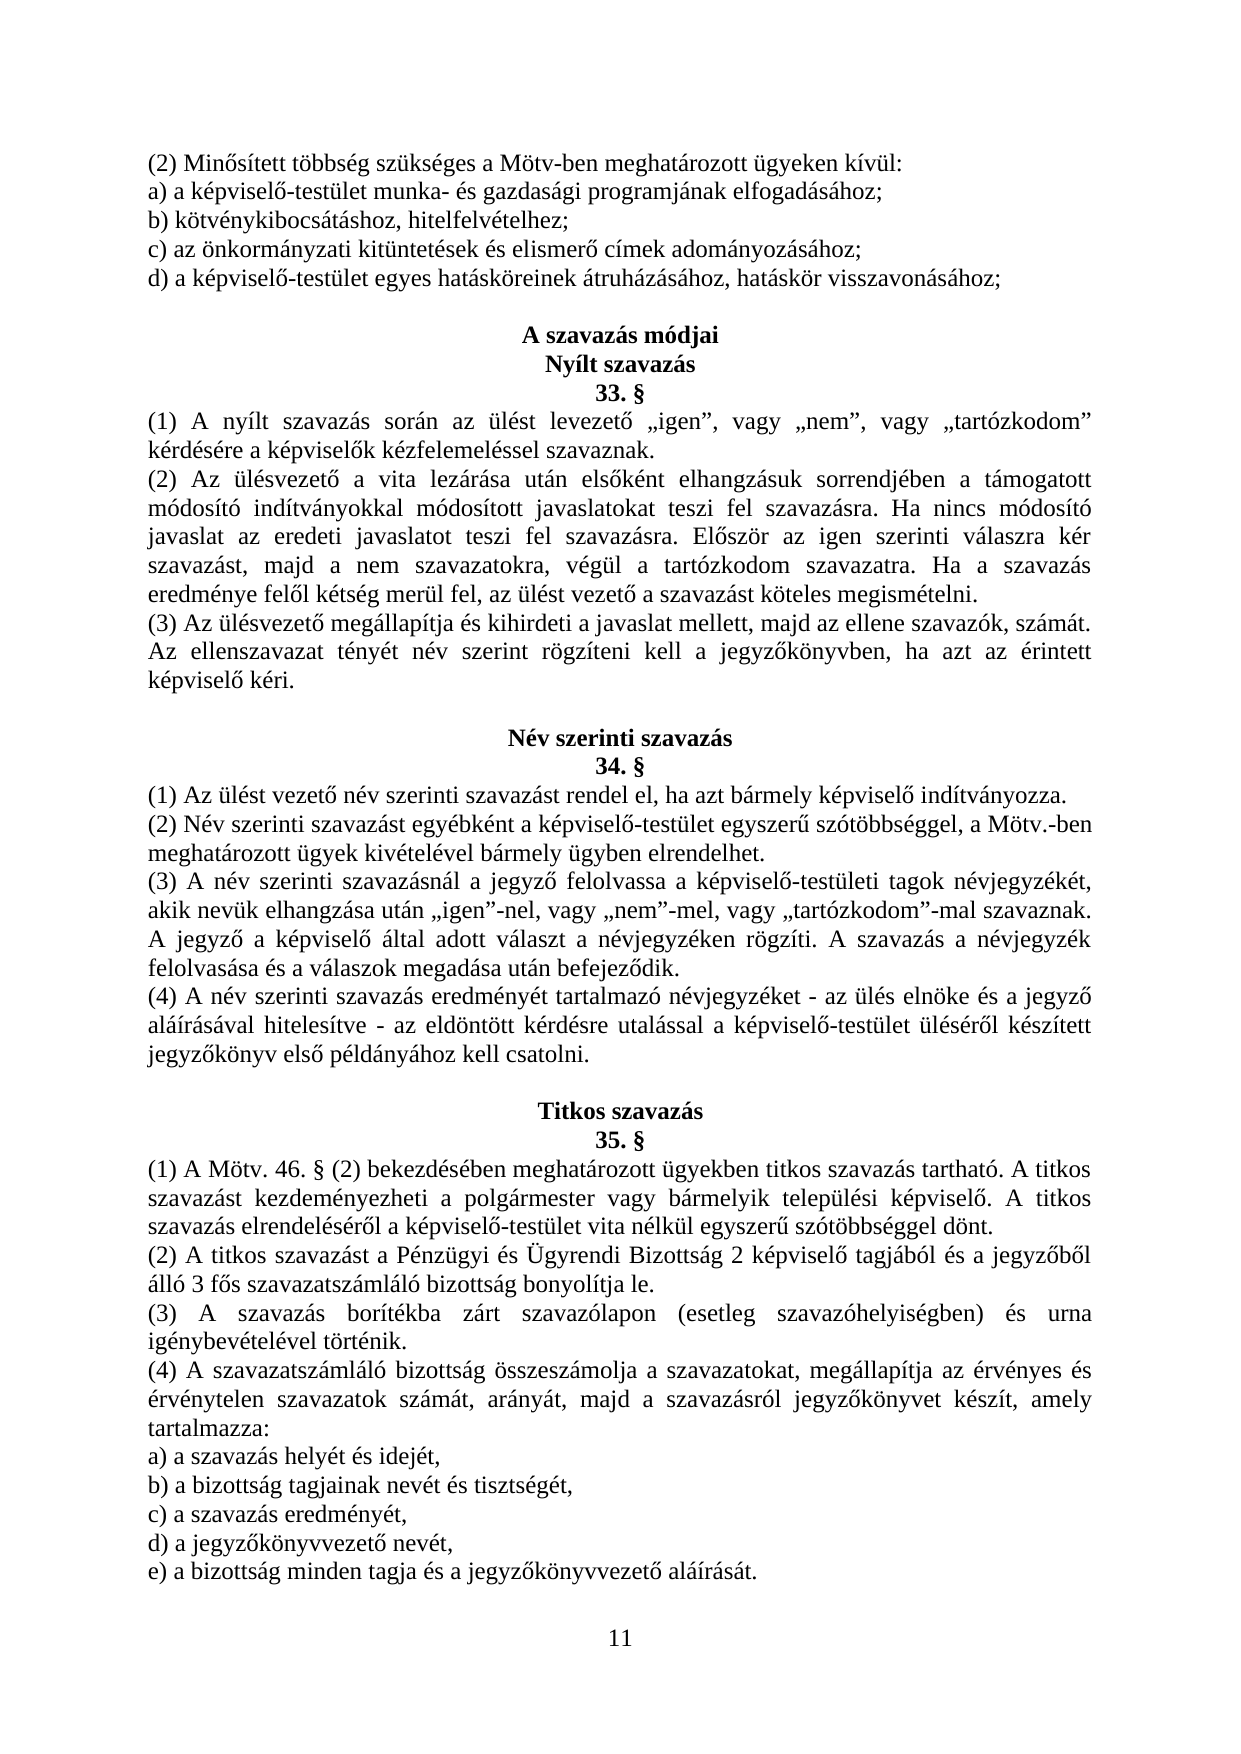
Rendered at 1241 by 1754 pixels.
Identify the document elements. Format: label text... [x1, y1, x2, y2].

text (2) Név szerinti szavazást egyébként a képviselő-testület egyszerű szótöbbséggel, a Mötv.-ben meghatározott ügyek kivételével bármely ügyben elrendelhet. [148, 809, 1093, 866]
text a) a szavazás helyét és idejét, [148, 1441, 1093, 1470]
text (2) Minősített többség szükséges a Mötv-ben meghatározott ügyeken kívül: [148, 148, 1093, 176]
text d) a jegyzőkönyvvezető nevét, [148, 1528, 1093, 1556]
text (1) A nyílt szavazás során az ülést levezető „igen”, vagy „nem”, vagy „tartózkodom” kérdésére a képviselők kézfelemeléssel szavaznak. [148, 406, 1093, 464]
text Titkos szavazás [148, 1096, 1093, 1125]
text c) az önkormányzati kitüntetések és elismerő címek adományozásához; [148, 234, 1093, 263]
text a) a képviselő-testület munka- és gazdasági programjának elfogadásához; [148, 176, 1093, 205]
text 33. § [148, 378, 1093, 406]
text (2) A titkos szavazást a Pénzügyi és Ügyrendi Bizottság 2 képviselő tagjából és a jegyzőből álló 3 fős szavazatszámláló bizottság bonyolítja le. [148, 1240, 1093, 1298]
text e) a bizottság minden tagja és a jegyzőkönyvvezető aláírását. [148, 1556, 1093, 1585]
text d) a képviselő-testület egyes hatásköreinek átruházásához, hatáskör visszavonásához; [148, 263, 1093, 291]
text b) kötvénykibocsátáshoz, hitelfelvételhez; [148, 205, 1093, 234]
text (1) A Mötv. 46. § (2) bekezdésében meghatározott ügyekben titkos szavazás tartható. A titkos szavazást kezdeményezheti a polgármester vagy bármelyik települési képviselő. A titkos szavazás elrendeléséről a képviselő-testület vita nélkül egyszerű szótöbbséggel dönt. [148, 1154, 1093, 1240]
text (4) A név szerinti szavazás eredményét tartalmazó névjegyzéket - az ülés elnöke és a jegyző aláírásával hitelesítve - az eldöntött kérdésre utalással a képviselő-testület üléséről készített jegyzőkönyv első példányához kell csatolni. [148, 981, 1093, 1068]
text 34. § [148, 751, 1093, 780]
text A szavazás módjai [148, 320, 1093, 349]
text (3) Az ülésvezető megállapítja és kihirdeti a javaslat mellett, majd az ellene szavazók, számát. Az ellenszavazat tényét név szerint rögzíteni kell a jegyzőkönyvben, ha azt az érintett képviselő kéri. [148, 608, 1093, 694]
text b) a bizottság tagjainak nevét és tisztségét, [148, 1470, 1093, 1499]
text (2) Az ülésvezető a vita lezárása után elsőként elhangzásuk sorrendjében a támogatott módosító indítványokkal módosított javaslatokat teszi fel szavazásra. Ha nincs módosító javaslat az eredeti javaslatot teszi fel szavazásra. Először az igen szerinti válaszra kér szavazást, majd a nem szavazatokra, végül a tartózkodom szavazatra. Ha a szavazás eredménye felől kétség merül fel, az ülést vezető a szavazást köteles megismételni. [148, 464, 1093, 608]
text (3) A név szerinti szavazásnál a jegyző felolvassa a képviselő-testületi tagok névjegyzékét, akik nevük elhangzása után „igen”-nel, vagy „nem”-mel, vagy „tartózkodom”-mal szavaznak. A jegyző a képviselő által adott választ a névjegyzéken rögzíti. A szavazás a névjegyzék felolvasása és a válaszok megadása után befejeződik. [148, 866, 1093, 981]
text (4) A szavazatszámláló bizottság összeszámolja a szavazatokat, megállapítja az érvényes és érvénytelen szavazatok számát, arányát, majd a szavazásról jegyzőkönyvet készít, amely tartalmazza: [148, 1355, 1093, 1441]
text c) a szavazás eredményét, [148, 1499, 1093, 1528]
text (1) Az ülést vezető név szerinti szavazást rendel el, ha azt bármely képviselő indítványozza. [148, 780, 1093, 809]
text (3) A szavazás borítékba zárt szavazólapon (esetleg szavazóhelyiségben) és urna igénybevételével történik. [148, 1298, 1093, 1355]
text Név szerinti szavazás [148, 723, 1093, 751]
text Nyílt szavazás [148, 349, 1093, 378]
text 35. § [148, 1125, 1093, 1154]
